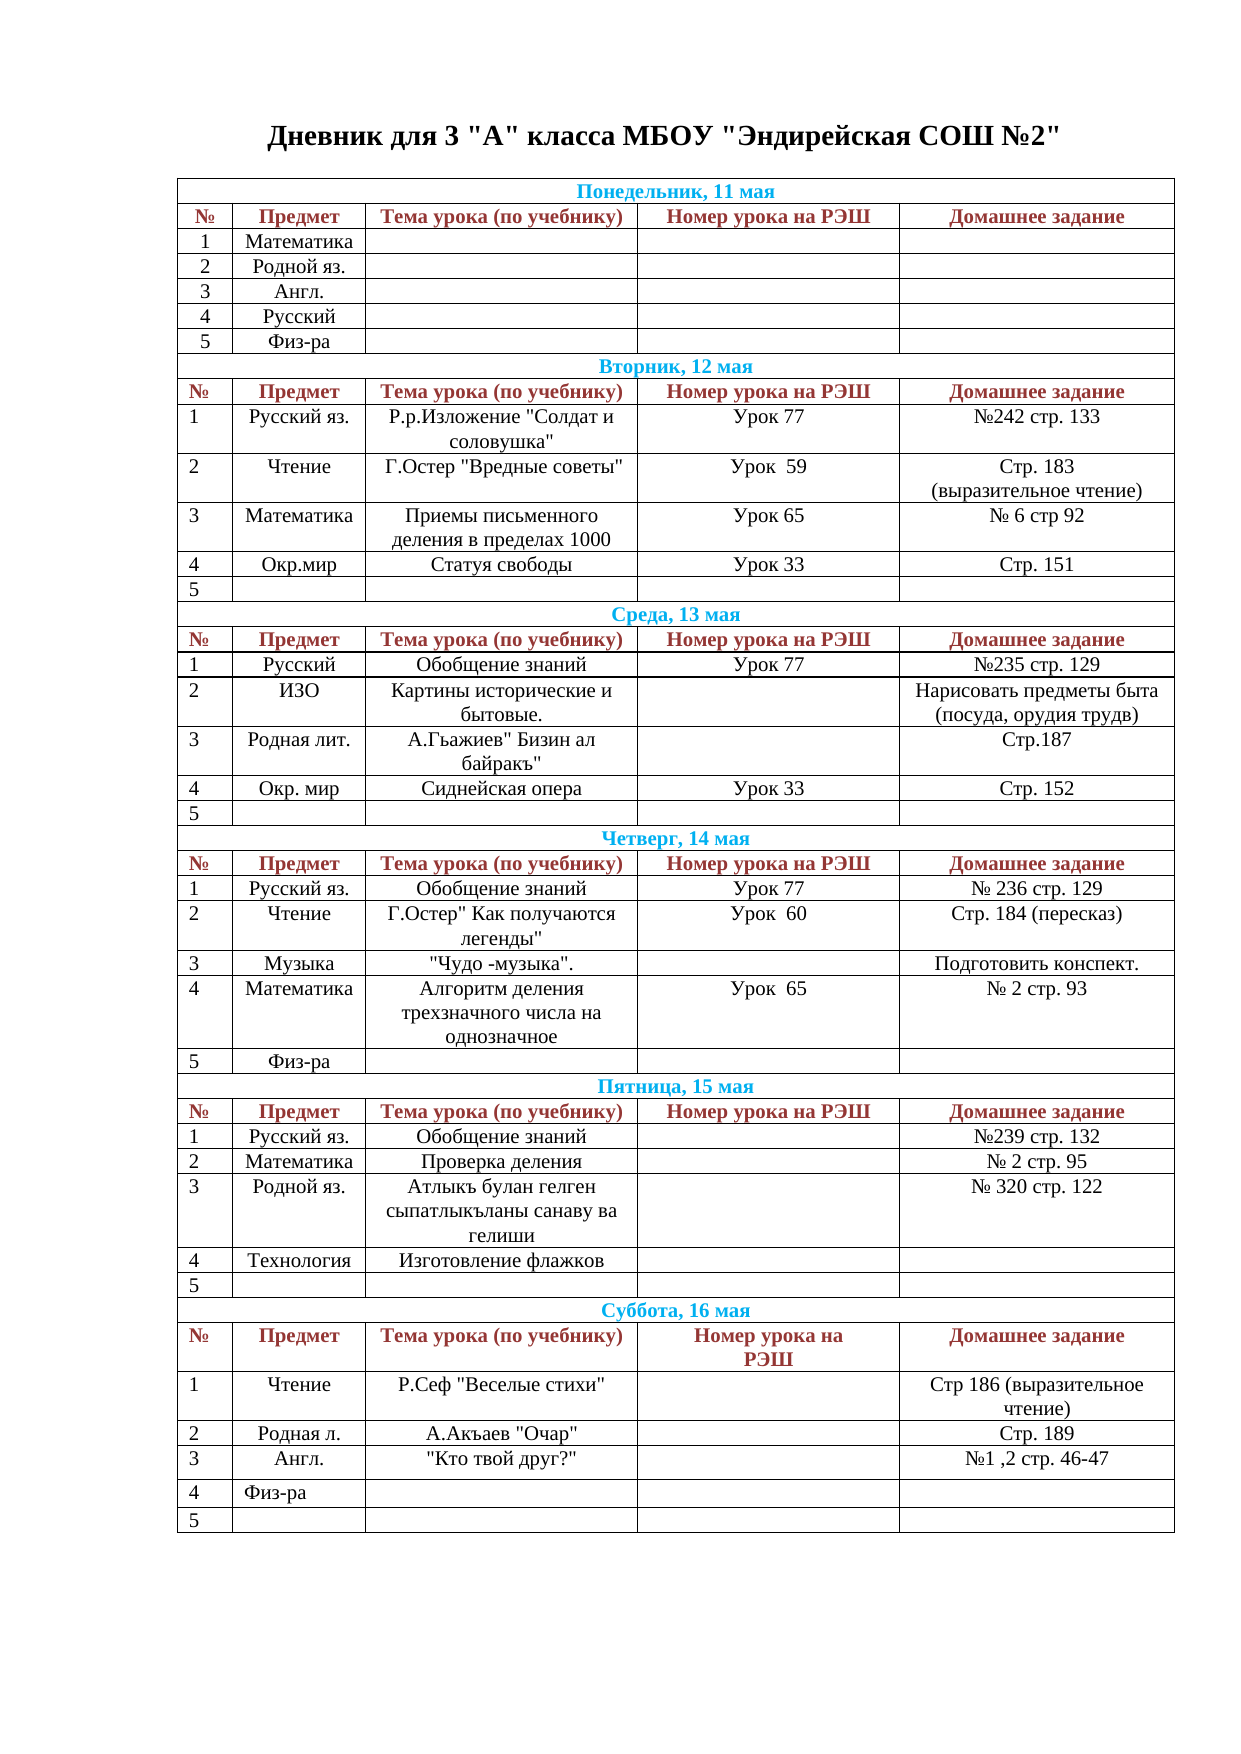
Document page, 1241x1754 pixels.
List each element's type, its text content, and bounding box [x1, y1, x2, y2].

table_cell Предмет [233, 204, 365, 228]
table_cell Четверг, 14 мая [178, 826, 1174, 850]
table_cell Окр.мир [233, 552, 365, 576]
table_cell [638, 1124, 899, 1148]
table_cell 2 [178, 901, 232, 949]
text Дневник для 3 "А" класса МБОУ "Эндирейская СОШ №2" [177, 118, 1152, 152]
table_cell Урок 77 [638, 405, 899, 453]
table_cell 2 [178, 1149, 232, 1173]
table_cell [638, 1372, 899, 1420]
table_cell 4 [178, 776, 232, 800]
table_cell Математика [233, 1149, 365, 1173]
table_cell [366, 329, 637, 353]
table_cell № 236 стр. 129 [900, 876, 1174, 900]
table_cell Домашнее задание [900, 204, 1174, 228]
table_cell 4 [178, 304, 232, 328]
table_cell Тема урока (по учебнику) [366, 204, 637, 228]
table_cell Картины исторические и бытовые. [366, 678, 637, 726]
table_cell Англ. [233, 1446, 365, 1479]
table_cell Обобщение знаний [366, 876, 637, 900]
table_cell Домашнее задание [900, 1323, 1174, 1371]
table_cell [638, 1446, 899, 1479]
table_cell 4 [178, 976, 232, 1048]
table_cell Р.р.Изложение "Солдат и соловушка" [366, 405, 637, 453]
table_cell [366, 1508, 637, 1532]
table_cell 5 [178, 801, 232, 825]
table_cell Русский [233, 653, 365, 676]
table_cell [366, 1480, 637, 1507]
table_cell Подготовить конспект. [900, 951, 1174, 974]
table_cell [233, 801, 365, 825]
table_cell 3 [178, 951, 232, 974]
table_cell 4 [178, 1248, 232, 1272]
table_cell [638, 229, 899, 253]
table_cell Проверка деления [366, 1149, 637, 1173]
table_cell Предмет [233, 1323, 365, 1371]
table_cell [900, 254, 1174, 278]
table_cell [638, 801, 899, 825]
table_cell № [178, 851, 232, 875]
table_cell [900, 229, 1174, 253]
table_cell Стр. 183 (выразительное чтение) [900, 454, 1174, 502]
table_cell Статуя свободы [366, 552, 637, 576]
table_cell [366, 254, 637, 278]
table_cell [366, 279, 637, 303]
table_cell [638, 678, 899, 726]
table_cell Математика [233, 229, 365, 253]
table_cell Атлыкъ булан гелген сыпатлыкъланы санаву ва гелиши [366, 1174, 637, 1247]
table_cell Г.Остер" Как получаются легенды" [366, 901, 637, 949]
table_cell Предмет [233, 1099, 365, 1123]
table_cell [366, 1049, 637, 1073]
table_cell 3 [178, 279, 232, 303]
table_cell Номер урока на РЭШ [638, 627, 899, 651]
table_cell 5 [178, 577, 232, 601]
table_cell [638, 1273, 899, 1297]
table_cell Урок 65 [638, 976, 899, 1048]
table_cell Чтение [233, 901, 365, 949]
table_cell Чтение [233, 454, 365, 502]
table_cell №242 стр. 133 [900, 405, 1174, 453]
table_cell Домашнее задание [900, 1099, 1174, 1123]
table_cell 1 [178, 876, 232, 900]
table_cell Номер урока на РЭШ [638, 204, 899, 228]
table_cell [366, 577, 637, 601]
table_cell № 320 стр. 122 [900, 1174, 1174, 1247]
table_cell 1 [178, 229, 232, 253]
table_cell №1 ,2 стр. 46-47 [900, 1446, 1174, 1479]
table_cell Номер урока на РЭШ [638, 1099, 899, 1123]
table_cell [900, 1273, 1174, 1297]
table_cell [900, 1508, 1174, 1532]
table_cell Русский [233, 304, 365, 328]
table_cell Математика [233, 976, 365, 1048]
table_cell 1 [178, 653, 232, 676]
table_cell [900, 329, 1174, 353]
table_cell Предмет [233, 627, 365, 651]
table_cell [638, 951, 899, 974]
table_cell 1 [178, 405, 232, 453]
table_cell Тема урока (по учебнику) [366, 627, 637, 651]
table_cell 3 [178, 503, 232, 551]
table_cell Предмет [233, 379, 365, 403]
table_cell [638, 1480, 899, 1507]
table_cell [638, 1421, 899, 1445]
table_cell [366, 801, 637, 825]
table_cell [233, 577, 365, 601]
table_cell № [178, 627, 232, 651]
table_cell "Чудо -музыка". [366, 951, 637, 974]
table_cell [638, 304, 899, 328]
table_cell № [178, 1323, 232, 1371]
table_cell Тема урока (по учебнику) [366, 379, 637, 403]
table_cell [638, 1508, 899, 1532]
table_cell Стр. 189 [900, 1421, 1174, 1445]
table_cell № 6 стр 92 [900, 503, 1174, 551]
table_cell 2 [178, 454, 232, 502]
table_cell Стр.187 [900, 727, 1174, 775]
table_cell [233, 1273, 365, 1297]
table_cell Стр. 152 [900, 776, 1174, 800]
table_cell Физ-ра [233, 1049, 365, 1073]
table_cell Родной яз. [233, 254, 365, 278]
table_cell Пятница, 15 мая [178, 1074, 1174, 1098]
table_cell [638, 329, 899, 353]
table_cell 5 [178, 1273, 232, 1297]
table_cell [638, 577, 899, 601]
table_cell № [178, 204, 232, 228]
table_cell № [178, 1099, 232, 1123]
table_cell Сиднейская опера [366, 776, 637, 800]
table_cell Технология [233, 1248, 365, 1272]
table_cell Урок 33 [638, 776, 899, 800]
table_cell [366, 1273, 637, 1297]
table_cell №239 стр. 132 [900, 1124, 1174, 1148]
table_cell Урок 59 [638, 454, 899, 502]
table_cell Вторник, 12 мая [178, 354, 1174, 378]
table_cell [900, 279, 1174, 303]
table_cell Родная лит. [233, 727, 365, 775]
table_cell [900, 801, 1174, 825]
table_cell [638, 1174, 899, 1247]
table_cell [638, 1248, 899, 1272]
table_cell [366, 304, 637, 328]
table_cell Математика [233, 503, 365, 551]
table_cell Номер урока на РЭШ [638, 379, 899, 403]
table_cell № 2 стр. 95 [900, 1149, 1174, 1173]
table_cell 3 [178, 1446, 232, 1479]
table_cell Г.Остер "Вредные советы" [366, 454, 637, 502]
table_cell Номер урока на РЭШ [638, 1323, 899, 1371]
table_cell Урок 65 [638, 503, 899, 551]
table_cell [233, 1508, 365, 1532]
table_cell Стр 186 (выразительное чтение) [900, 1372, 1174, 1420]
table_cell [638, 1149, 899, 1173]
table_cell 5 [178, 329, 232, 353]
table_cell Родная л. [233, 1421, 365, 1445]
table_cell Русский яз. [233, 1124, 365, 1148]
table_cell 5 [178, 1508, 232, 1532]
table_cell №235 стр. 129 [900, 653, 1174, 676]
table_cell Обобщение знаний [366, 1124, 637, 1148]
table_cell Алгоритм деления трехзначного числа на однозначное [366, 976, 637, 1048]
table_cell № [178, 379, 232, 403]
table_cell Русский яз. [233, 876, 365, 900]
table_cell Урок 60 [638, 901, 899, 949]
table_cell Чтение [233, 1372, 365, 1420]
table_cell 2 [178, 1421, 232, 1445]
table_cell 3 [178, 1174, 232, 1247]
table_cell Домашнее задание [900, 379, 1174, 403]
table_header Понедельник, 11 мая [178, 179, 1174, 203]
table_cell Приемы письменного деления в пределах 1000 [366, 503, 637, 551]
table_cell Домашнее задание [900, 851, 1174, 875]
table_cell Суббота, 16 мая [178, 1298, 1174, 1322]
table_cell 5 [178, 1049, 232, 1073]
table_cell Урок 33 [638, 552, 899, 576]
table_cell Изготовление флажков [366, 1248, 637, 1272]
table_cell 3 [178, 727, 232, 775]
table_cell Урок 77 [638, 653, 899, 676]
table_cell 4 [178, 552, 232, 576]
table_cell А.Гьажиев" Бизин ал байракъ" [366, 727, 637, 775]
table_cell Русский яз. [233, 405, 365, 453]
table_cell [900, 577, 1174, 601]
table_cell Урок 77 [638, 876, 899, 900]
table_cell 1 [178, 1124, 232, 1148]
table_cell [366, 229, 637, 253]
table_cell [900, 1248, 1174, 1272]
table_cell Среда, 13 мая [178, 602, 1174, 626]
table_cell [900, 304, 1174, 328]
table_cell [638, 279, 899, 303]
table_cell 2 [178, 678, 232, 726]
table_cell Физ-ра [233, 1480, 365, 1507]
table_cell [638, 1049, 899, 1073]
table_cell [900, 1480, 1174, 1507]
table_cell 2 [178, 254, 232, 278]
table_cell Родной яз. [233, 1174, 365, 1247]
table_cell Нарисовать предметы быта (посуда, орудия трудв) [900, 678, 1174, 726]
table_cell 4 [178, 1480, 232, 1507]
table_cell Стр. 184 (пересказ) [900, 901, 1174, 949]
table_cell [638, 727, 899, 775]
table_cell Тема урока (по учебнику) [366, 1099, 637, 1123]
table_cell [638, 254, 899, 278]
table_cell Стр. 151 [900, 552, 1174, 576]
table_cell Тема урока (по учебнику) [366, 1323, 637, 1371]
table_cell "Кто твой друг?" [366, 1446, 637, 1479]
table_cell Тема урока (по учебнику) [366, 851, 637, 875]
table_cell А.Акъаев "Очар" [366, 1421, 637, 1445]
table_cell Домашнее задание [900, 627, 1174, 651]
table_cell Окр. мир [233, 776, 365, 800]
table_cell Номер урока на РЭШ [638, 851, 899, 875]
table_cell Р.Сеф "Веселые стихи" [366, 1372, 637, 1420]
table_cell № 2 стр. 93 [900, 976, 1174, 1048]
table_cell Обобщение знаний [366, 653, 637, 676]
table_cell Физ-ра [233, 329, 365, 353]
table_cell ИЗО [233, 678, 365, 726]
table_cell Предмет [233, 851, 365, 875]
table_cell Англ. [233, 279, 365, 303]
table_cell 1 [178, 1372, 232, 1420]
table_cell [900, 1049, 1174, 1073]
table_cell Музыка [233, 951, 365, 974]
